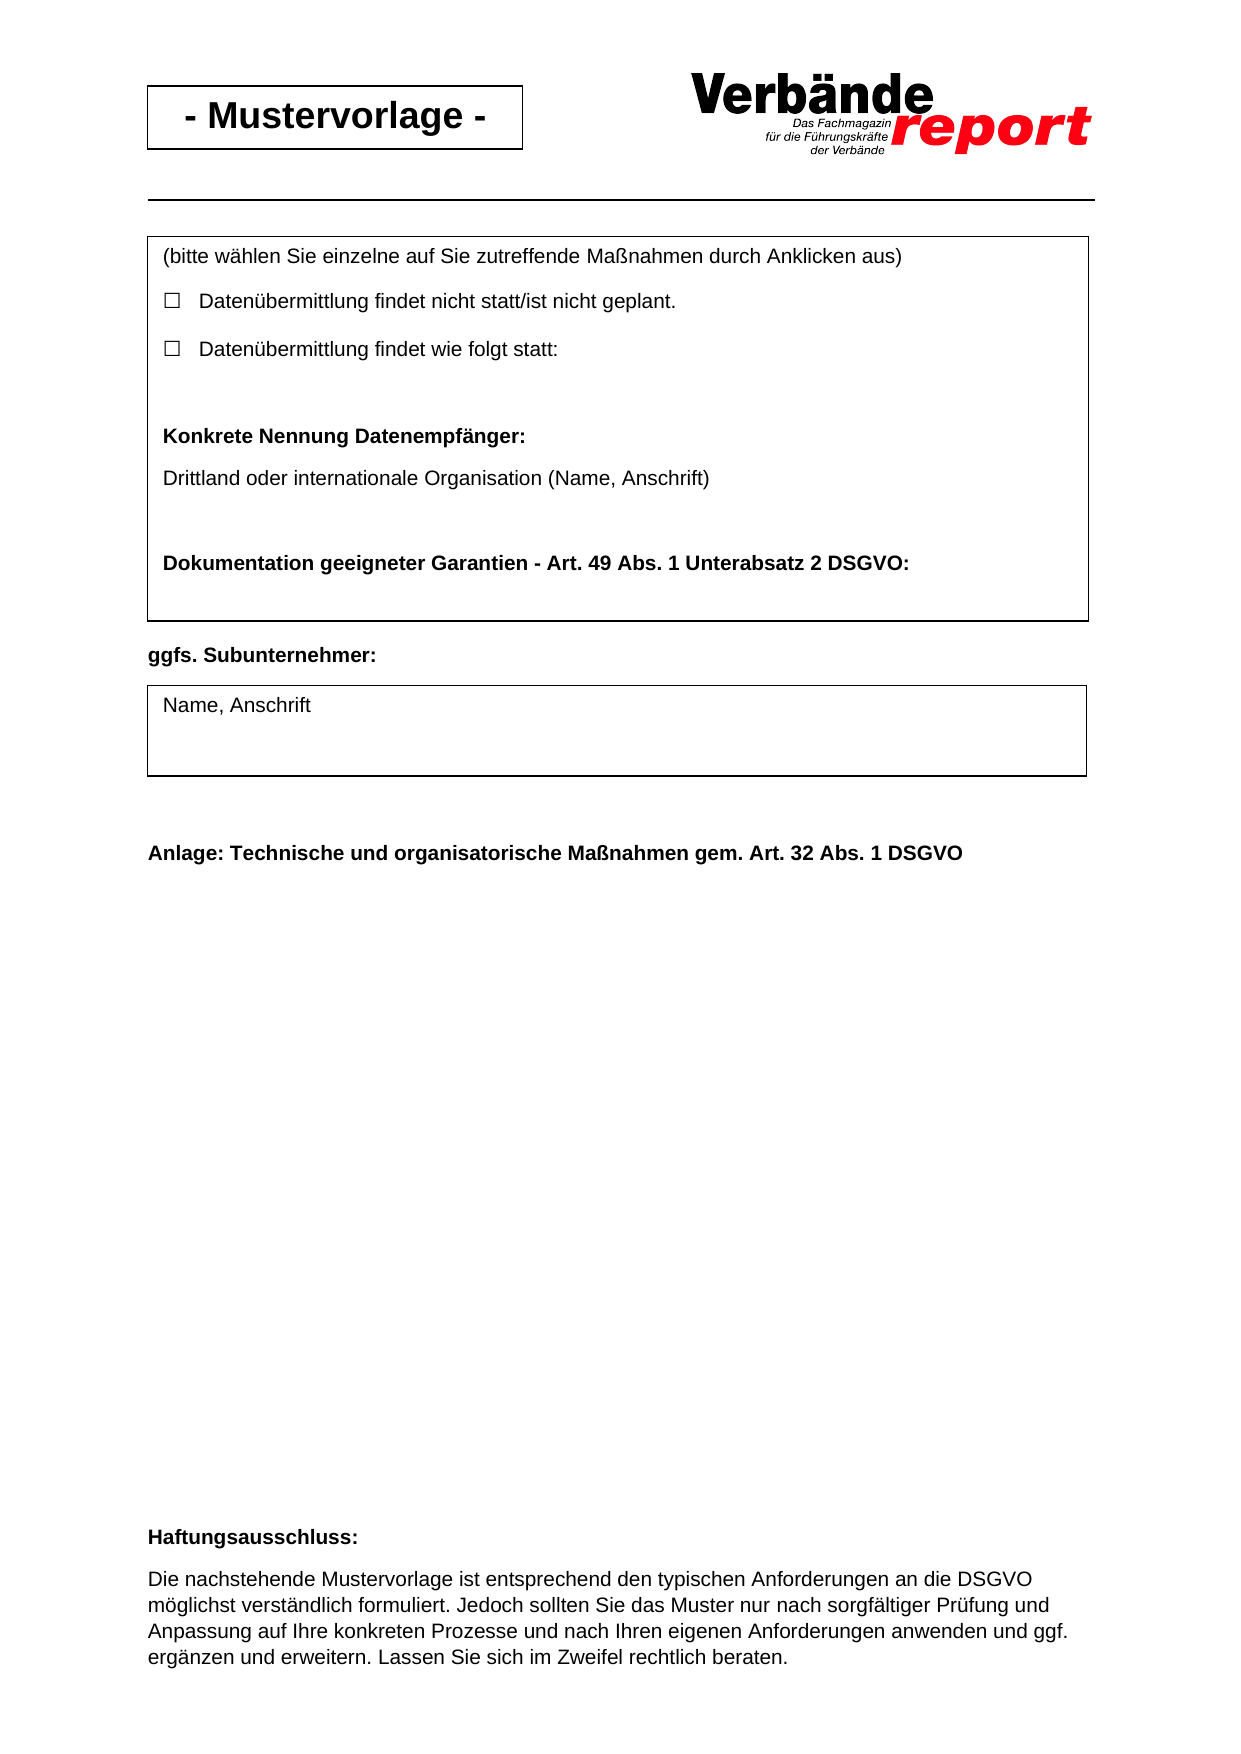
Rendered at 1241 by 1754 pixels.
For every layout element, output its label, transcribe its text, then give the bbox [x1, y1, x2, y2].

picture [691, 73, 1092, 155]
list Die nachstehende Mustervorlage ist entsprechend den typischen Anforderungen an die DSGVO möglichst verständlich formuliert. Jedoch sollten Sie das Muster nur nach sorgfältiger Prüfung und Anpassung auf Ihre konkreten Prozesse und nach Ihren eigenen Anforderungen anwenden und ggf. ergänzen und erweitern. Lassen Sie sich im Zweifel rechtlich beraten. [148, 1567, 1092, 1668]
text Anlage: Technische und organisatorische Maßnahmen gem. Art. 32 Abs. 1 DSGVO [148, 841, 1092, 864]
text Haftungsausschluss: [148, 1524, 1092, 1548]
text ggfs. Subunternehmer: [148, 643, 1092, 667]
